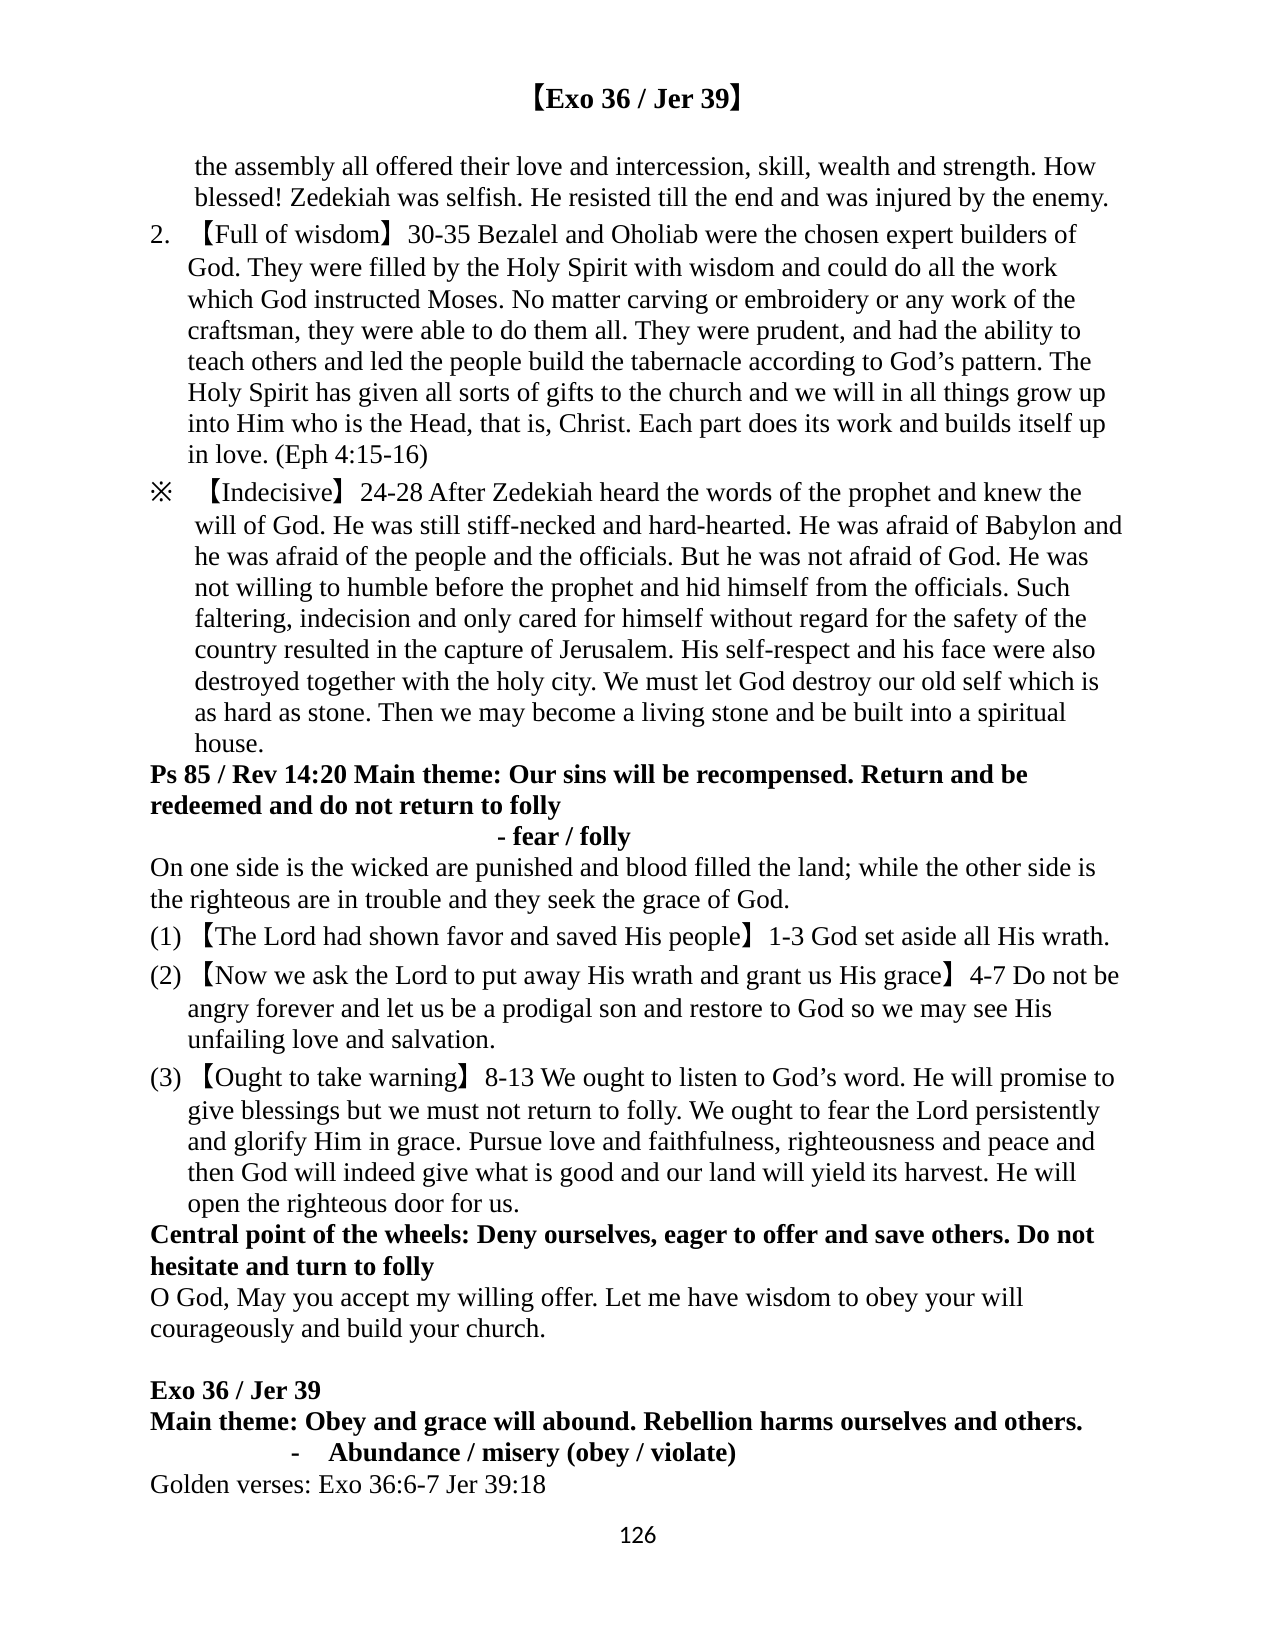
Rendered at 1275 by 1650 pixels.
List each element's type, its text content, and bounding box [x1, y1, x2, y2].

text Central point of the wheels: Deny ourselves, eager to offer and save others. Do not hesitate and turn to folly [150, 1218, 1125, 1281]
text - fear / folly [150, 820, 1125, 852]
text On one side is the wicked are punished and blood filled the land; while the other side is the righteous are in trouble and they seek the grace of God. [150, 852, 1125, 914]
text O God, May you accept my willing offer. Let me have wisdom to obey your will courageously and build your church. [150, 1281, 1125, 1343]
text Ps 85 / Rev 14:20 Main theme: Our sins will be recompensed. Return and be redeemed and do not return to folly [150, 758, 1125, 820]
text Golden verses: Exo 36:6-7 Jer 39:18 [150, 1468, 1125, 1499]
list Abundance / misery (obey / violate) [291, 1437, 1125, 1468]
list 【Ought to take warning】8-13 We ought to listen to God’s word. He will promise to give blessings but we must not return to folly. We ought to fear the Lord persistently and glorify Him in grace. Pursue love and faithfulness, righteousness and peace and then God will indeed give what is good and our land will yield its harvest. He will open the righteous door for us. [150, 1055, 1125, 1218]
text Exo 36 / Jer 39 [150, 1374, 1125, 1405]
list the assembly all offered their love and intercession, skill, wealth and strength. How blessed! Zedekiah was selfish. He resisted till the end and was injured by the enemy. [194, 150, 1125, 212]
list 【Now we ask the Lord to put away His wrath and grant us His grace】4-7 Do not be angry forever and let us be a prodigal son and restore to God so we may see His unfailing love and salvation. [150, 953, 1125, 1055]
list 【The Lord had shown favor and saved His people】1-3 God set aside all His wrath. [150, 914, 1125, 953]
list 【Full of wisdom】30-35 Bezalel and Oholiab were the chosen expert builders of God. They were filled by the Holy Spirit with wisdom and could do all the work which God instructed Moses. No matter carving or embroidery or any work of the craftsman, they were able to do them all. They were prudent, and had the ability to teach others and led the people build the tabernacle according to God’s pattern. The Holy Spirit has given all sorts of gifts to the church and we will in all things grow up into Him who is the Head, that is, Christ. Each part does its work and builds itself up in love. (Eph 4:15-16) [150, 212, 1125, 469]
text Main theme: Obey and grace will abound. Rebellion harms ourselves and others. [150, 1405, 1125, 1437]
list 【Indecisive】24-28 After Zedekiah heard the words of the prophet and knew the will of God. He was still stiff-necked and hard-hearted. He was afraid of Babylon and he was afraid of the people and the officials. But he was not afraid of God. He was not willing to humble before the prophet and hid himself from the officials. Such faltering, indecision and only cared for himself without regard for the safety of the country resulted in the capture of Jerusalem. His self-respect and his face were also destroyed together with the holy city. We must let God destroy our old self which is as hard as stone. Then we may become a living stone and be built into a spiritual house. [150, 469, 1125, 758]
